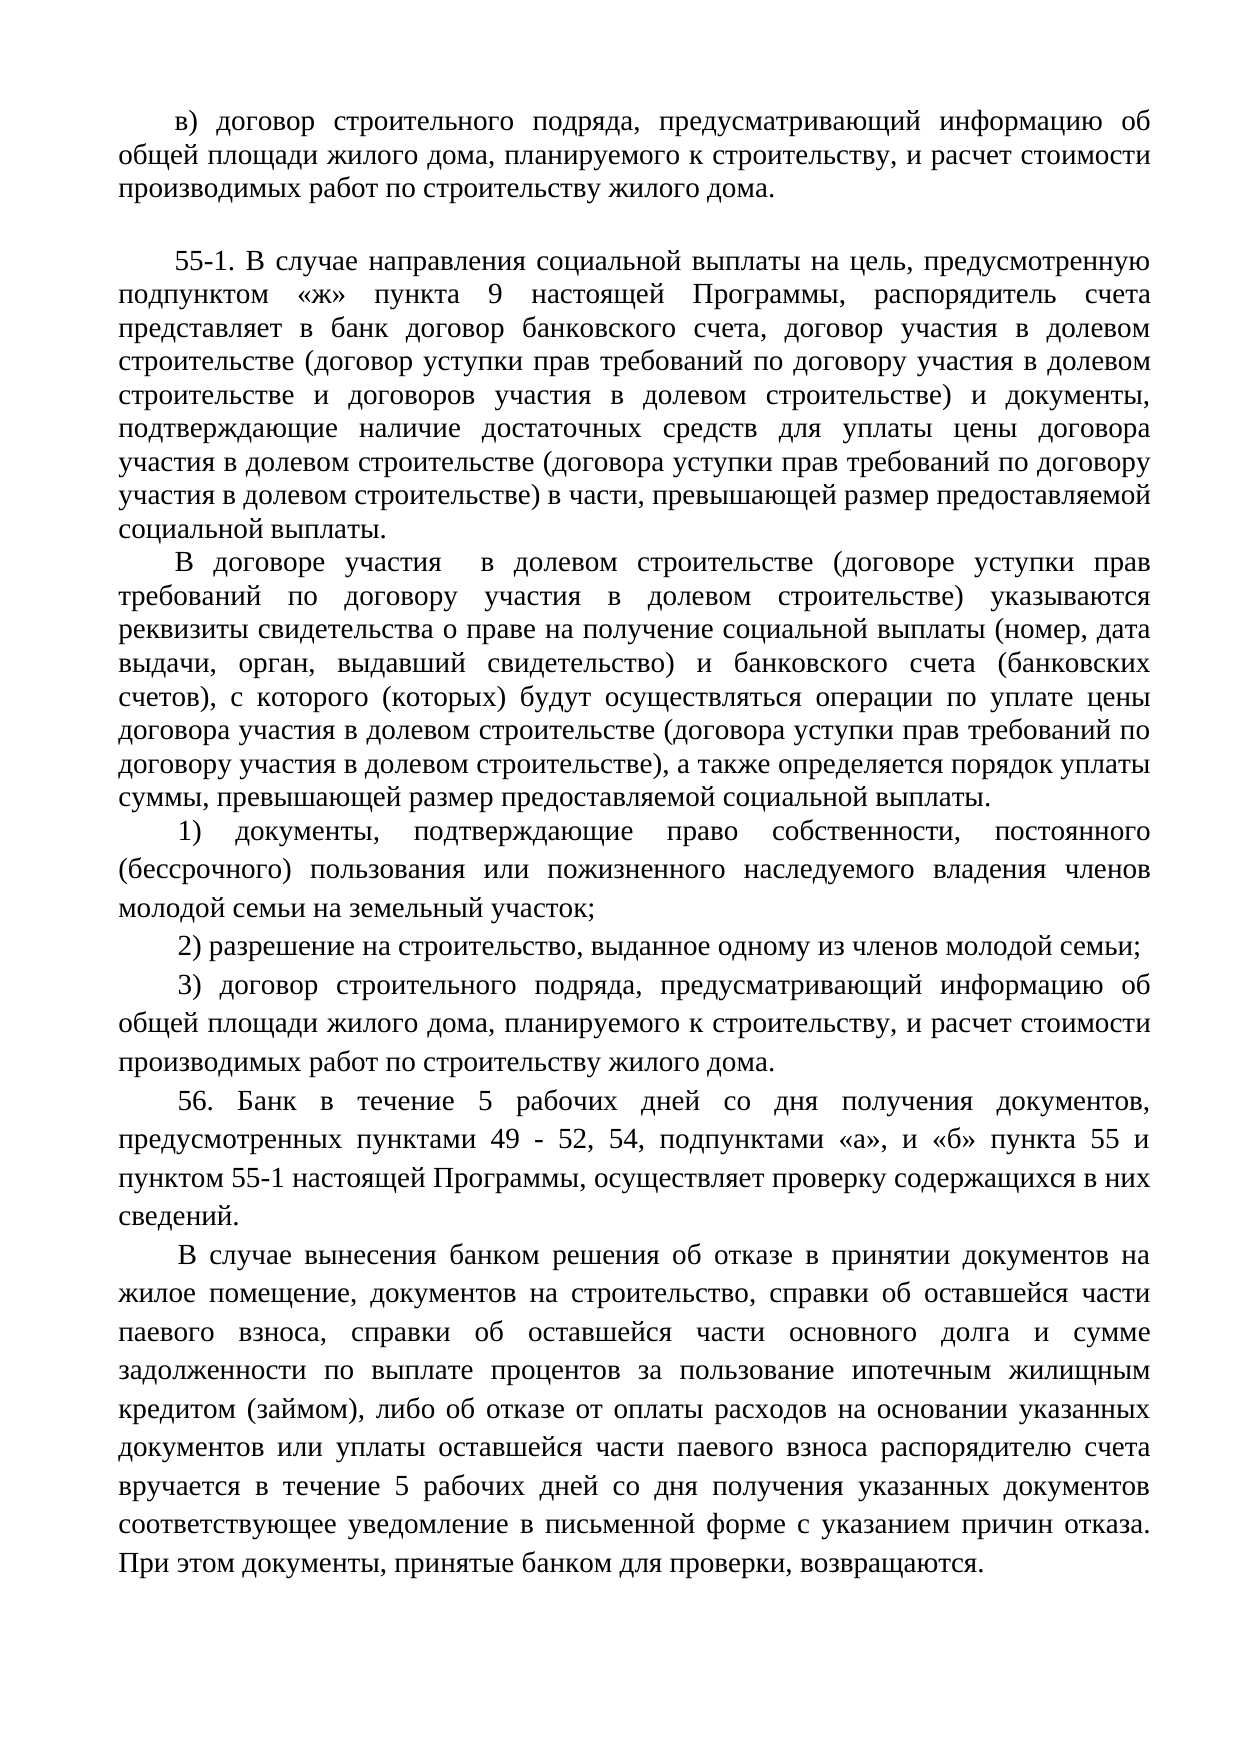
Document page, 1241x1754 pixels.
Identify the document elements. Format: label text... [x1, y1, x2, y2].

text В случае вынесения банком решения об отказе в принятии документов на жилое помещение, документов на строительство, справки об оставшейся части паевого взноса, справки об оставшейся части основного долга и сумме задолженности по выплате процентов за пользование ипотечным жилищным кредитом (займом), либо об отказе от оплаты расходов на основании указанных документов или уплаты оставшейся части паевого взноса распорядителю счета вручается в течение 5 рабочих дней со дня получения указанных документов соответствующее уведомление в письменной форме с указанием причин отказа. При этом документы, принятые банком для проверки, возвращаются. [118, 1237, 1152, 1579]
text в) договор строительного подряда, предусматривающий информацию об общей площади жилого дома, планируемого к строительству, и расчет стоимости производимых работ по строительству жилого дома. [118, 103, 1152, 204]
text 55-1. В случае направления социальной выплаты на цель, предусмотренную подпунктом «ж» пункта 9 настоящей Программы, распорядитель счета представляет в банк договор банковского счета, договор участия в долевом строительстве (договор уступки прав требований по договору участия в долевом строительстве и договоров участия в долевом строительстве) и документы, подтверждающие наличие достаточных средств для уплаты цены договора участия в долевом строительстве (договора уступки прав требований по договору участия в долевом строительстве) в части, превышающей размер предоставляемой социальной выплаты. [118, 243, 1152, 544]
text 1) документы, подтверждающие право собственности, постоянного (бессрочного) пользования или пожизненного наследуемого владения членов молодой семьи на земельный участок; [118, 813, 1152, 923]
text В договоре участия в долевом строительстве (договоре уступки прав требований по договору участия в долевом строительстве) указываются реквизиты свидетельства о праве на получение социальной выплаты (номер, дата выдачи, орган, выдавший свидетельство) и банковского счета (банковских счетов), с которого (которых) будут осуществляться операции по уплате цены договора участия в долевом строительстве (договора уступки прав требований по договору участия в долевом строительстве), а также определяется порядок уплаты суммы, превышающей размер предоставляемой социальной выплаты. [118, 544, 1152, 813]
text 56. Банк в течение 5 рабочих дней со дня получения документов, предусмотренных пунктами 49 - 52, 54, подпунктами «а», и «б» пункта 55 и пунктом 55-1 настоящей Программы, осуществляет проверку содержащихся в них сведений. [118, 1083, 1152, 1232]
text 3) договор строительного подряда, предусматривающий информацию об общей площади жилого дома, планируемого к строительству, и расчет стоимости производимых работ по строительству жилого дома. [118, 967, 1152, 1078]
text 2) разрешение на строительство, выданное одному из членов молодой семьи; [118, 928, 1152, 962]
